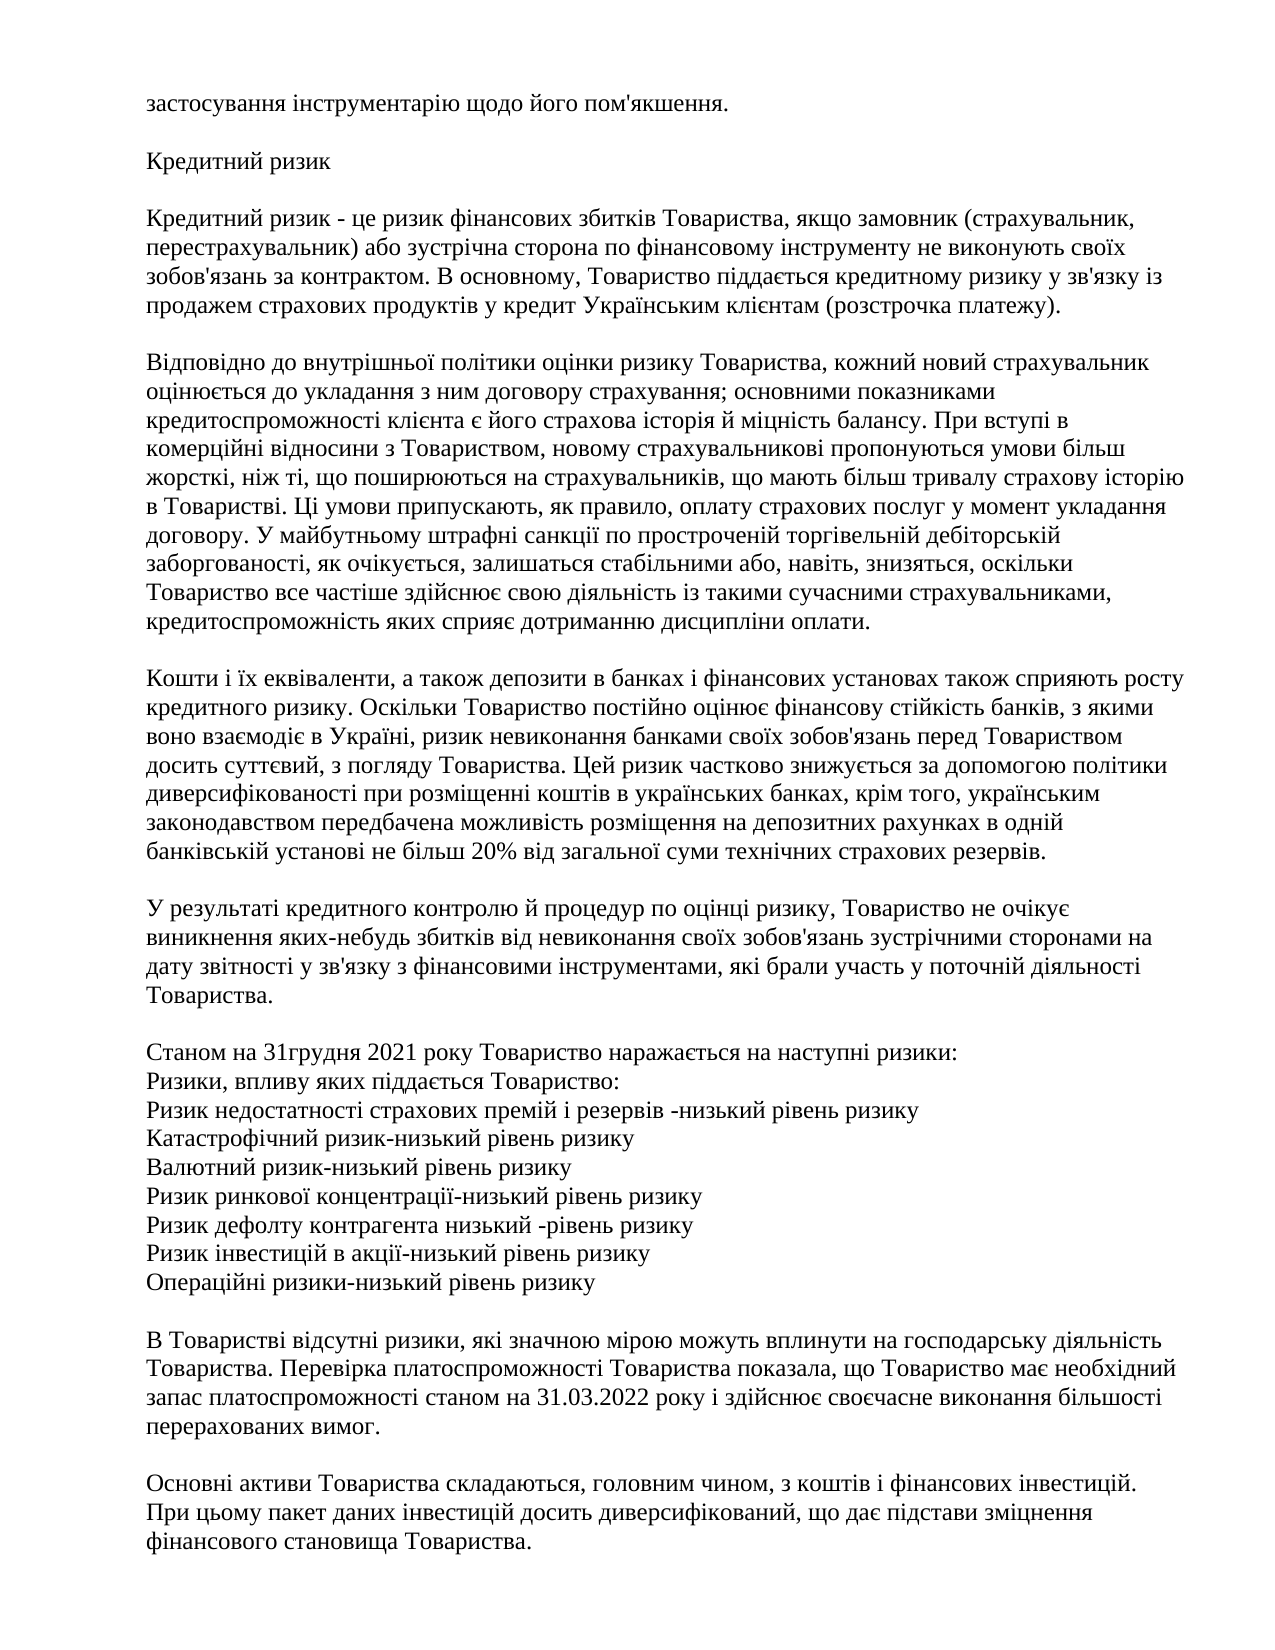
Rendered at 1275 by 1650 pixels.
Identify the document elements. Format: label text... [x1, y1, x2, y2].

text Ризик недостатностi страхових премiй i резервiв -низький рiвень ризику [146, 1095, 1186, 1123]
text В Товариствi вiдсутнi ризики, якi значною мiрою можуть вплинути на господарську дiяльнiсть Товариства. Перевiрка платоспроможностi Товариства показала, що Товариство має необхiдний запас платоспроможностi станом на 31.03.2022 року i здiйснює своєчасне виконання бiльшостi перерахованих вимог. [146, 1325, 1186, 1440]
text Станом на 31грудня 2021 року Товариство наражається на наступнi ризики: [146, 1037, 1186, 1066]
text Ризик ринкової концентрацiї-низький рiвень ризику [146, 1181, 1186, 1210]
text Ризики, впливу яких пiддається Товариство: [146, 1066, 1186, 1095]
text Основнi активи Товариства складаються, головним чином, з коштiв i фiнансових iнвестицiй. При цьому пакет даних iнвестицiй досить диверсифiкований, що дає пiдстави змiцнення фiнансового становища Товариства. [146, 1468, 1186, 1555]
text У результатi кредитного контролю й процедур по оцiнцi ризику, Товариство не очiкує виникнення яких-небудь збиткiв вiд невиконання своїх зобов'язань зустрiчними сторонами на дату звiтностi у зв'язку з фiнансовими iнструментами, якi брали участь у поточнiй дiяльностi Товариства. [146, 893, 1186, 1008]
text Кредитний ризик - це ризик фiнансових збиткiв Товариства, якщо замовник (страхувальник, перестрахувальник) або зустрiчна сторона по фiнансовому iнструменту не виконують своїх зобов'язань за контрактом. В основному, Товариство пiддається кредитному ризику у зв'язку iз продажем страхових продуктiв у кредит Українським клiєнтам (розстрочка платежу). [146, 203, 1186, 318]
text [146, 88, 1186, 117]
text Кредитний ризик [146, 146, 1186, 175]
text Ризик iнвестицiй в акцiї-низький рiвень ризику [146, 1238, 1186, 1267]
text Ризик дефолту контрагента низький -рiвень ризику [146, 1210, 1186, 1238]
text Кошти i їх еквiваленти, а також депозити в банках i фiнансових установах також сприяють росту кредитного ризику. Оскiльки Товариство постiйно оцiнює фiнансову стiйкiсть банкiв, з якими воно взаємодiє в Українi, ризик невиконання банками своїх зобов'язань перед Товариством досить суттєвий, з погляду Товариства. Цей ризик частково знижується за допомогою полiтики диверсифiкованостi при розмiщеннi коштiв в українських банках, крiм того, українським законодавством передбачена можливiсть розмiщення на депозитних рахунках в однiй банкiвськiй установi не бiльш 20% вiд загальної суми технiчних страхових резервiв. [146, 663, 1186, 865]
text Валютний ризик-низький рiвень ризику [146, 1152, 1186, 1181]
text Катастрофiчний ризик-низький рiвень ризику [146, 1123, 1186, 1152]
text Вiдповiдно до внутрiшньої полiтики оцiнки ризику Товариства, кожний новий страхувальник оцiнюється до укладання з ним договору страхування; основними показниками кредитоспроможностi клiєнта є його страхова iсторiя й мiцнiсть балансу. При вступi в комерцiйнi вiдносини з Товариством, новому страхувальниковi пропонуються умови бiльш жорсткi, нiж тi, що поширюються на страхувальникiв, що мають бiльш тривалу страхову iсторiю в Товариствi. Цi умови припускають, як правило, оплату страхових послуг у момент укладання договору. У майбутньому штрафнi санкцiї по простроченiй торгiвельнiй дебiторськiй заборгованостi, як очiкується, залишаться стабiльними або, навiть, знизяться, оскiльки Товариство все частiше здiйснює свою дiяльнiсть iз такими сучасними страхувальниками, кредитоспроможнiсть яких сприяє дотриманню дисциплiни оплати. [146, 347, 1186, 635]
text Операцiйнi ризики-низький рiвень ризику [146, 1267, 1186, 1296]
